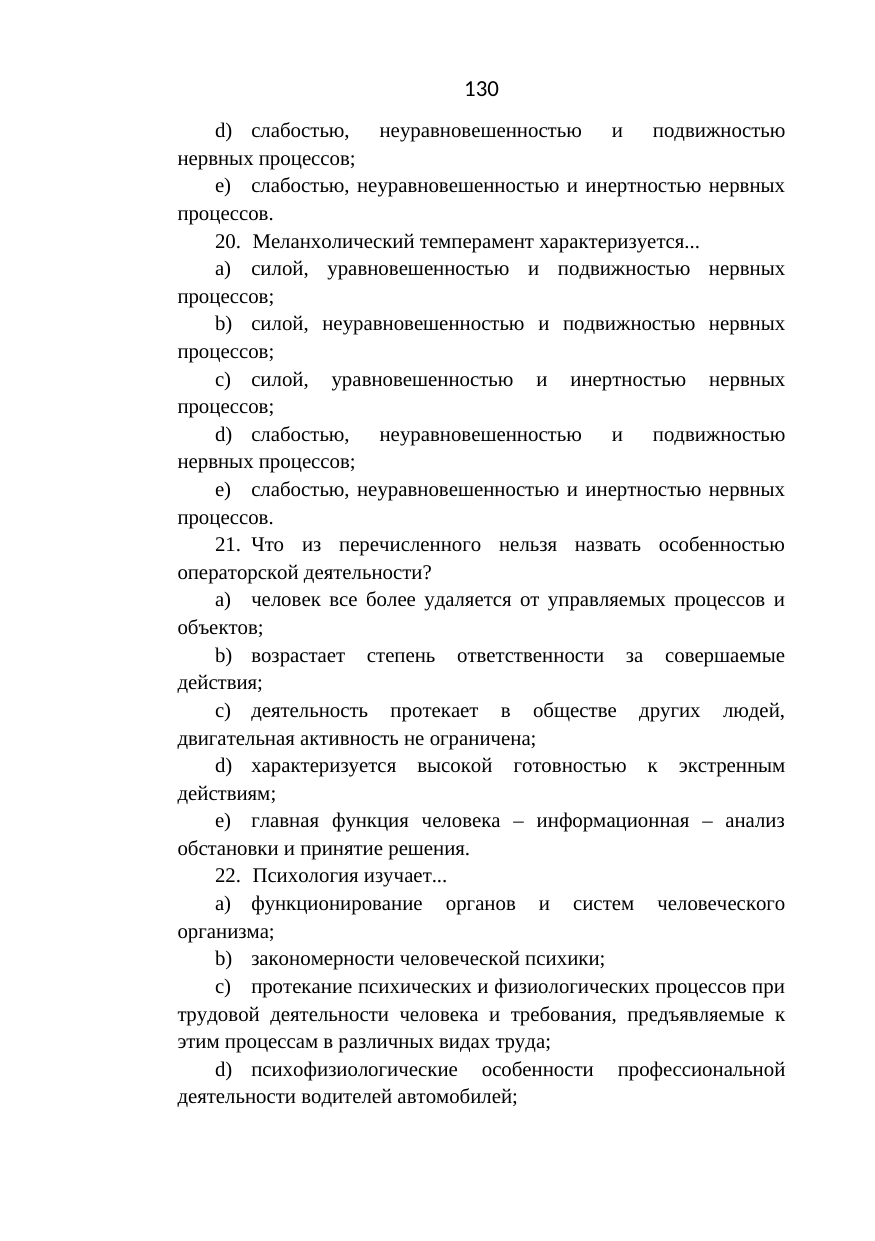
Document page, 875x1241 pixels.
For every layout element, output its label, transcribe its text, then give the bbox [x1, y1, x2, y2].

list человек все более удаляется от управляемых процессов и объектов; [177, 587, 786, 639]
list силой, неуравновешенностью и подвижностью нервных процессов; [177, 311, 786, 363]
list слабостью, неуравновешенностью и инертностью нервных процессов. [177, 173, 786, 225]
list силой, уравновешенностью и подвижностью нервных процессов; [177, 256, 786, 308]
list психофизиологические особенности профессиональной деятельности водителей автомобилей; [177, 1057, 786, 1108]
list закономерности человеческой психики; [177, 946, 786, 970]
list деятельность протекает в обществе других людей, двигательная активность не ограничена; [177, 698, 786, 749]
list слабостью, неуравновешенностью и подвижностью нервных процессов; [177, 422, 786, 473]
list Психология изучает... [215, 863, 786, 887]
list слабостью, неуравновешенностью и подвижностью нервных процессов; [177, 118, 786, 170]
list характеризуется высокой готовностью к экстренным действиям; [177, 753, 786, 805]
list возрастает степень ответственности за совершаемые действия; [177, 643, 786, 694]
list Что из перечисленного нельзя назвать особенностью операторской деятельности? [177, 532, 786, 584]
list главная функция человека – информационная – анализ обстановки и принятие решения. [177, 808, 786, 860]
list слабостью, неуравновешенностью и инертностью нервных процессов. [177, 477, 786, 529]
list силой, уравновешенностью и инертностью нервных процессов; [177, 367, 786, 418]
list протекание психических и физиологических процессов при трудовой деятельности человека и требования, предъявляемые к этим процессам в различных видах труда; [177, 974, 786, 1053]
list Меланхолический темперамент характеризуется... [215, 228, 786, 253]
list функционирование органов и систем человеческого организма; [177, 891, 786, 943]
